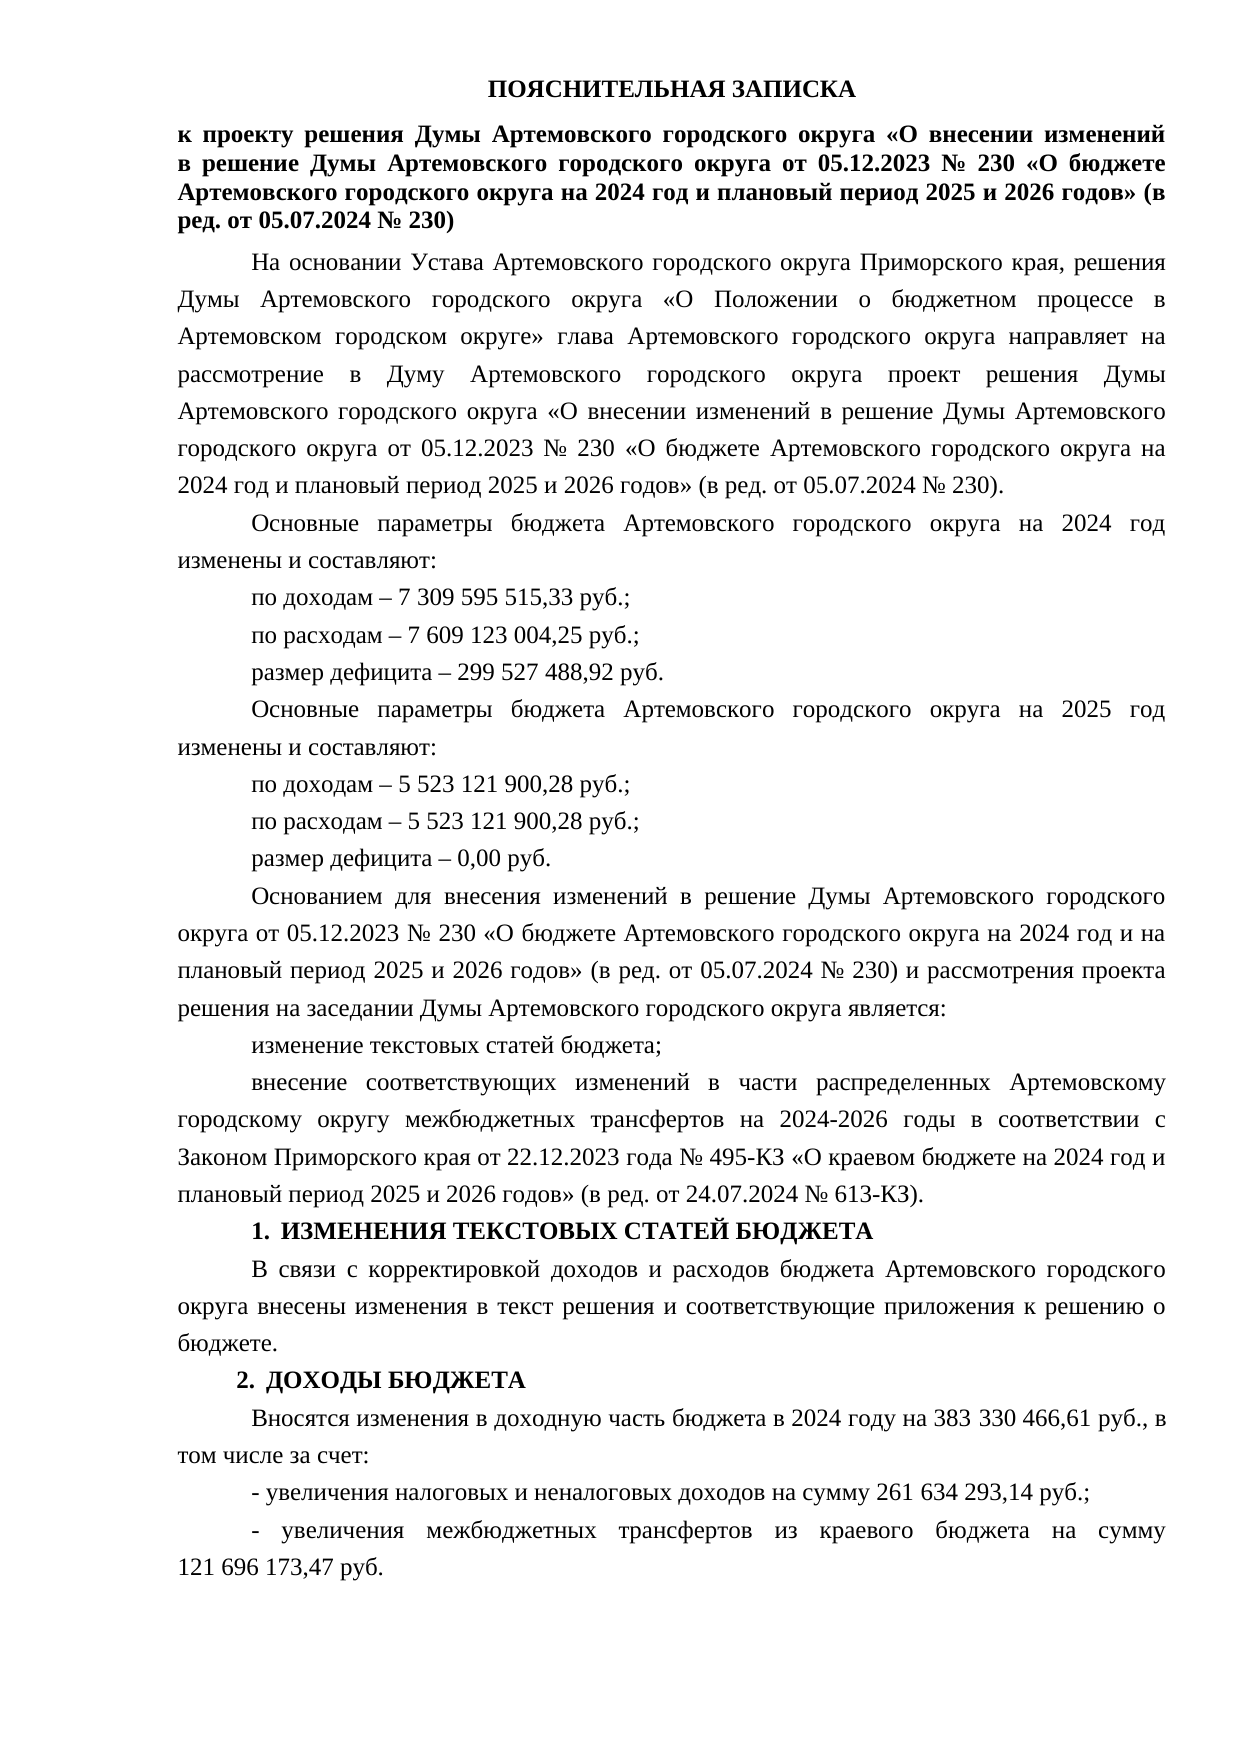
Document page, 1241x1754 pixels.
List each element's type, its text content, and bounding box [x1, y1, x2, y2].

text размер дефицита – 0,00 руб. [177, 843, 1167, 872]
text - увеличения налоговых и неналоговых доходов на сумму 261 634 293,14 руб.; [177, 1477, 1167, 1506]
list ИЗМЕНЕНИЯ ТЕКСТОВЫХ СТАТЕЙ БЮДЖЕТА [177, 1216, 1167, 1245]
text В связи с корректировкой доходов и расходов бюджета Артемовского городского округа внесены изменения в текст решения и соответствующие приложения к решению о бюджете. [177, 1254, 1167, 1357]
text Основанием для внесения изменений в решение Думы Артемовского городского округа от 05.12.2023 № 230 «О бюджете Артемовского городского округа на 2024 год и на плановый период 2025 и 2026 годов» (в ред. от 05.07.2024 № 230) и рассмотрения проекта решения на заседании Думы Артемовского городского округа является: [177, 881, 1167, 1021]
text размер дефицита – 299 527 488,92 руб. [177, 657, 1167, 686]
text к проекту решения Думы Артемовского городского округа «О внесении изменений в решение Думы Артемовского городского округа от 05.12.2023 № 230 «О бюджете Артемовского городского округа на 2024 год и плановый период 2025 и 2026 годов» (в ред. от 05.07.2024 № 230) [177, 119, 1167, 234]
list ДОХОДЫ БЮДЖЕТА [236, 1366, 1167, 1394]
text На основании Устава Артемовского городского округа Приморского края, решения Думы Артемовского городского округа «О Положении о бюджетном процессе в Артемовском городском округе» глава Артемовского городского округа направляет на рассмотрение в Думу Артемовского городского округа проект решения Думы Артемовского городского округа «О внесении изменений в решение Думы Артемовского городского округа от 05.12.2023 № 230 «О бюджете Артемовского городского округа на 2024 год и плановый период 2025 и 2026 годов» (в ред. от 05.07.2024 № 230). [177, 247, 1167, 499]
text Вносятся изменения в доходную часть бюджета в 2024 году на 383 330 466,61 руб., в том числе за счет: [177, 1403, 1167, 1469]
text Основные параметры бюджета Артемовского городского округа на 2024 год изменены и составляют: [177, 508, 1167, 574]
text - увеличения межбюджетных трансфертов из краевого бюджета на сумму 121 696 173,47 руб. [177, 1515, 1167, 1581]
text по доходам – 5 523 121 900,28 руб.; [177, 769, 1167, 798]
text изменение текстовых статей бюджета; [177, 1030, 1167, 1059]
text по доходам – 7 309 595 515,33 руб.; [177, 582, 1167, 611]
text по расходам – 5 523 121 900,28 руб.; [177, 806, 1167, 835]
text Основные параметры бюджета Артемовского городского округа на 2025 год изменены и составляют: [177, 694, 1167, 760]
text внесение соответствующих изменений в части распределенных Артемовскому городскому округу межбюджетных трансфертов на 2024-2026 годы в соответствии с Законом Приморского края от 22.12.2023 года № 495-КЗ «О краевом бюджете на 2024 год и плановый период 2025 и 2026 годов» (в ред. от 24.07.2024 № 613-КЗ). [177, 1067, 1167, 1208]
text по расходам – 7 609 123 004,25 руб.; [177, 620, 1167, 648]
text ПОЯСНИТЕЛЬНАЯ ЗАПИСКА [177, 74, 1167, 103]
